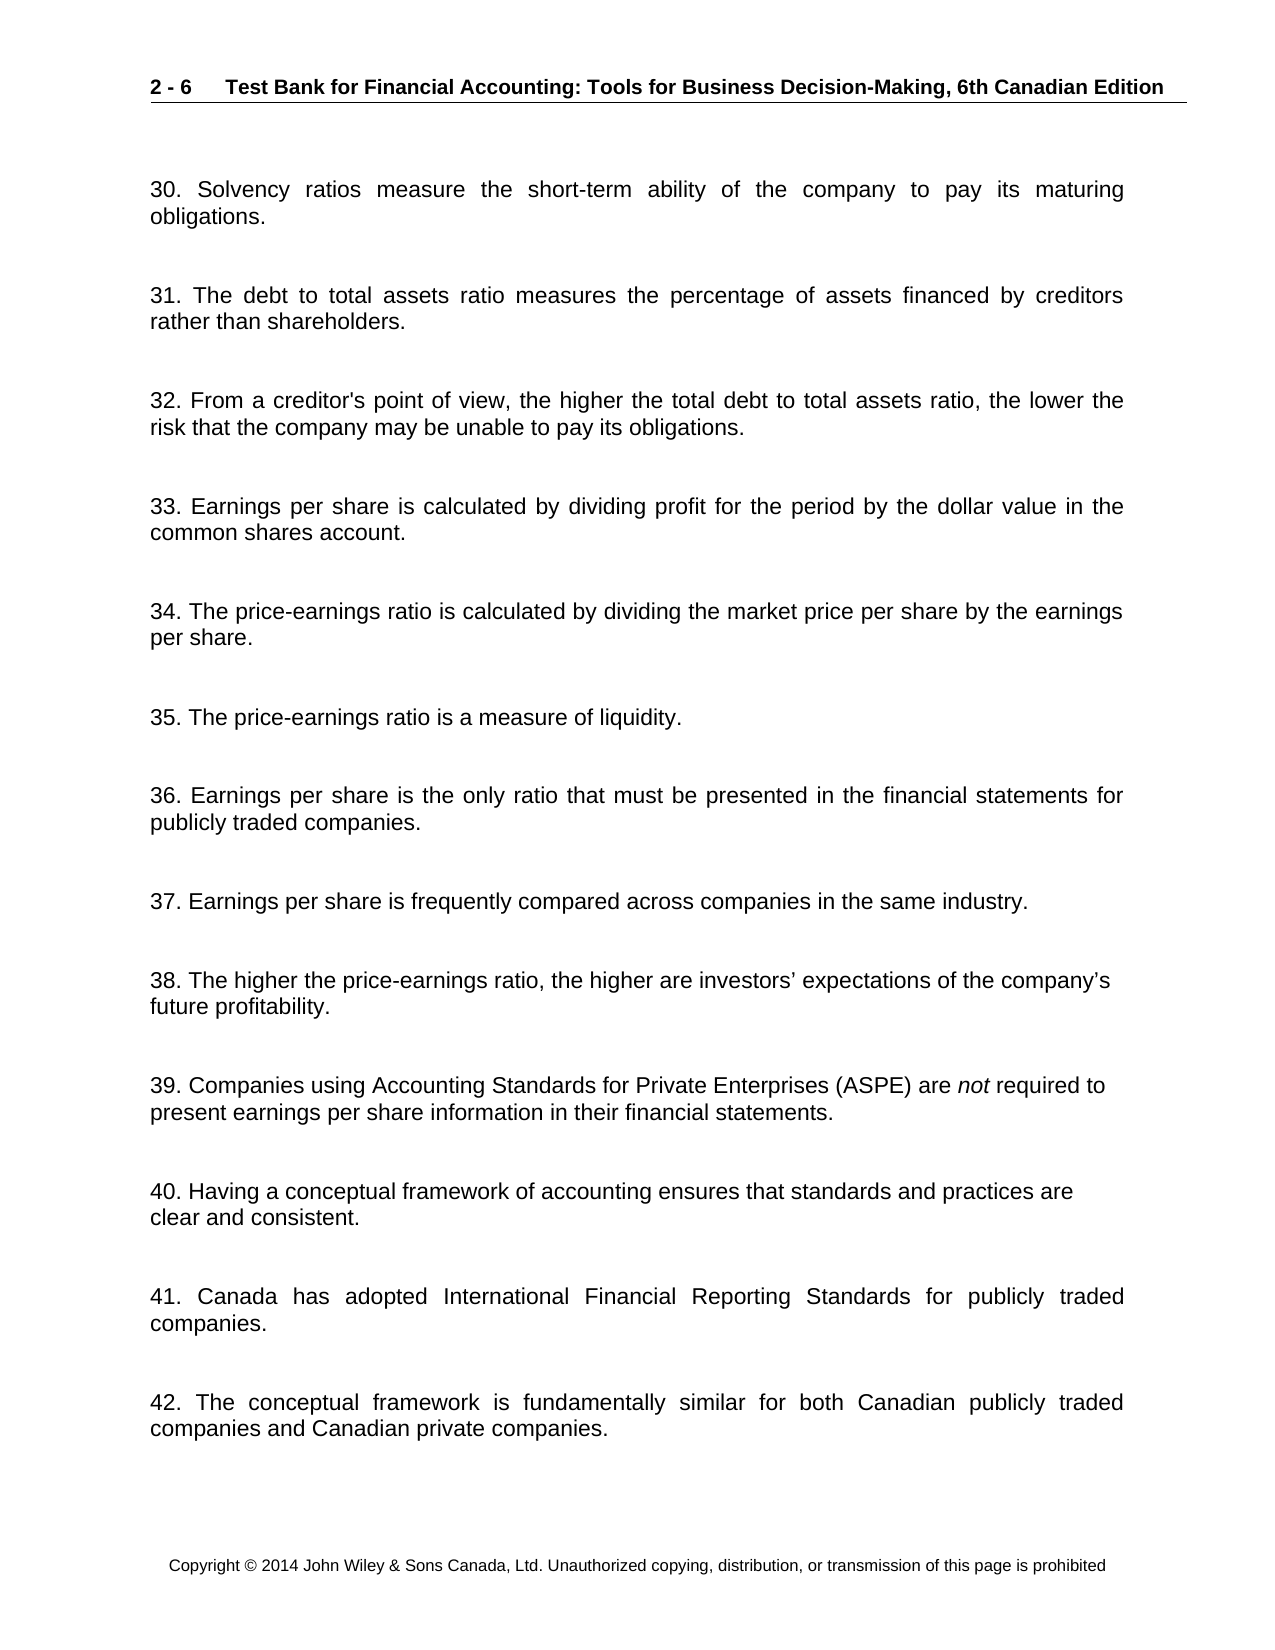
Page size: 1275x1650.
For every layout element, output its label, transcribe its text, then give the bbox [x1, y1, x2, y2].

text 36. Earnings per share is the only ratio that must be presented in the financial statements for publicly traded companies. [150, 782, 1125, 835]
text 34. The price-earnings ratio is calculated by dividing the market price per share by the earnings per share. [150, 598, 1125, 651]
text 33. Earnings per share is calculated by dividing profit for the period by the dollar value in the common shares account. [150, 493, 1125, 545]
text 38. The higher the price-earnings ratio, the higher are investors’ expectations of the company’s future profitability. [150, 967, 1125, 1020]
text 42. The conceptual framework is fundamentally similar for both Canadian publicly traded companies and Canadian private companies. [150, 1389, 1125, 1441]
text 30. Solvency ratios measure the short-term ability of the company to pay its maturing obligations. [150, 176, 1125, 229]
text 37. Earnings per share is frequently compared across companies in the same industry. [150, 888, 1125, 914]
text 41. Canada has adopted International Financial Reporting Standards for publicly traded companies. [150, 1283, 1125, 1336]
text 31. The debt to total assets ratio measures the percentage of assets financed by creditors rather than shareholders. [150, 282, 1125, 334]
text 39. Companies using Accounting Standards for Private Enterprises (ASPE) are not required to present earnings per share information in their financial statements. [150, 1072, 1125, 1125]
text 32. From a creditor's point of view, the higher the total debt to total assets ratio, the lower the risk that the company may be unable to pay its obligations. [150, 387, 1125, 440]
list 40. Having a conceptual framework of accounting ensures that standards and practices are clear and consistent. [150, 1178, 1125, 1231]
text 35. The price-earnings ratio is a measure of liquidity. [150, 703, 1125, 730]
